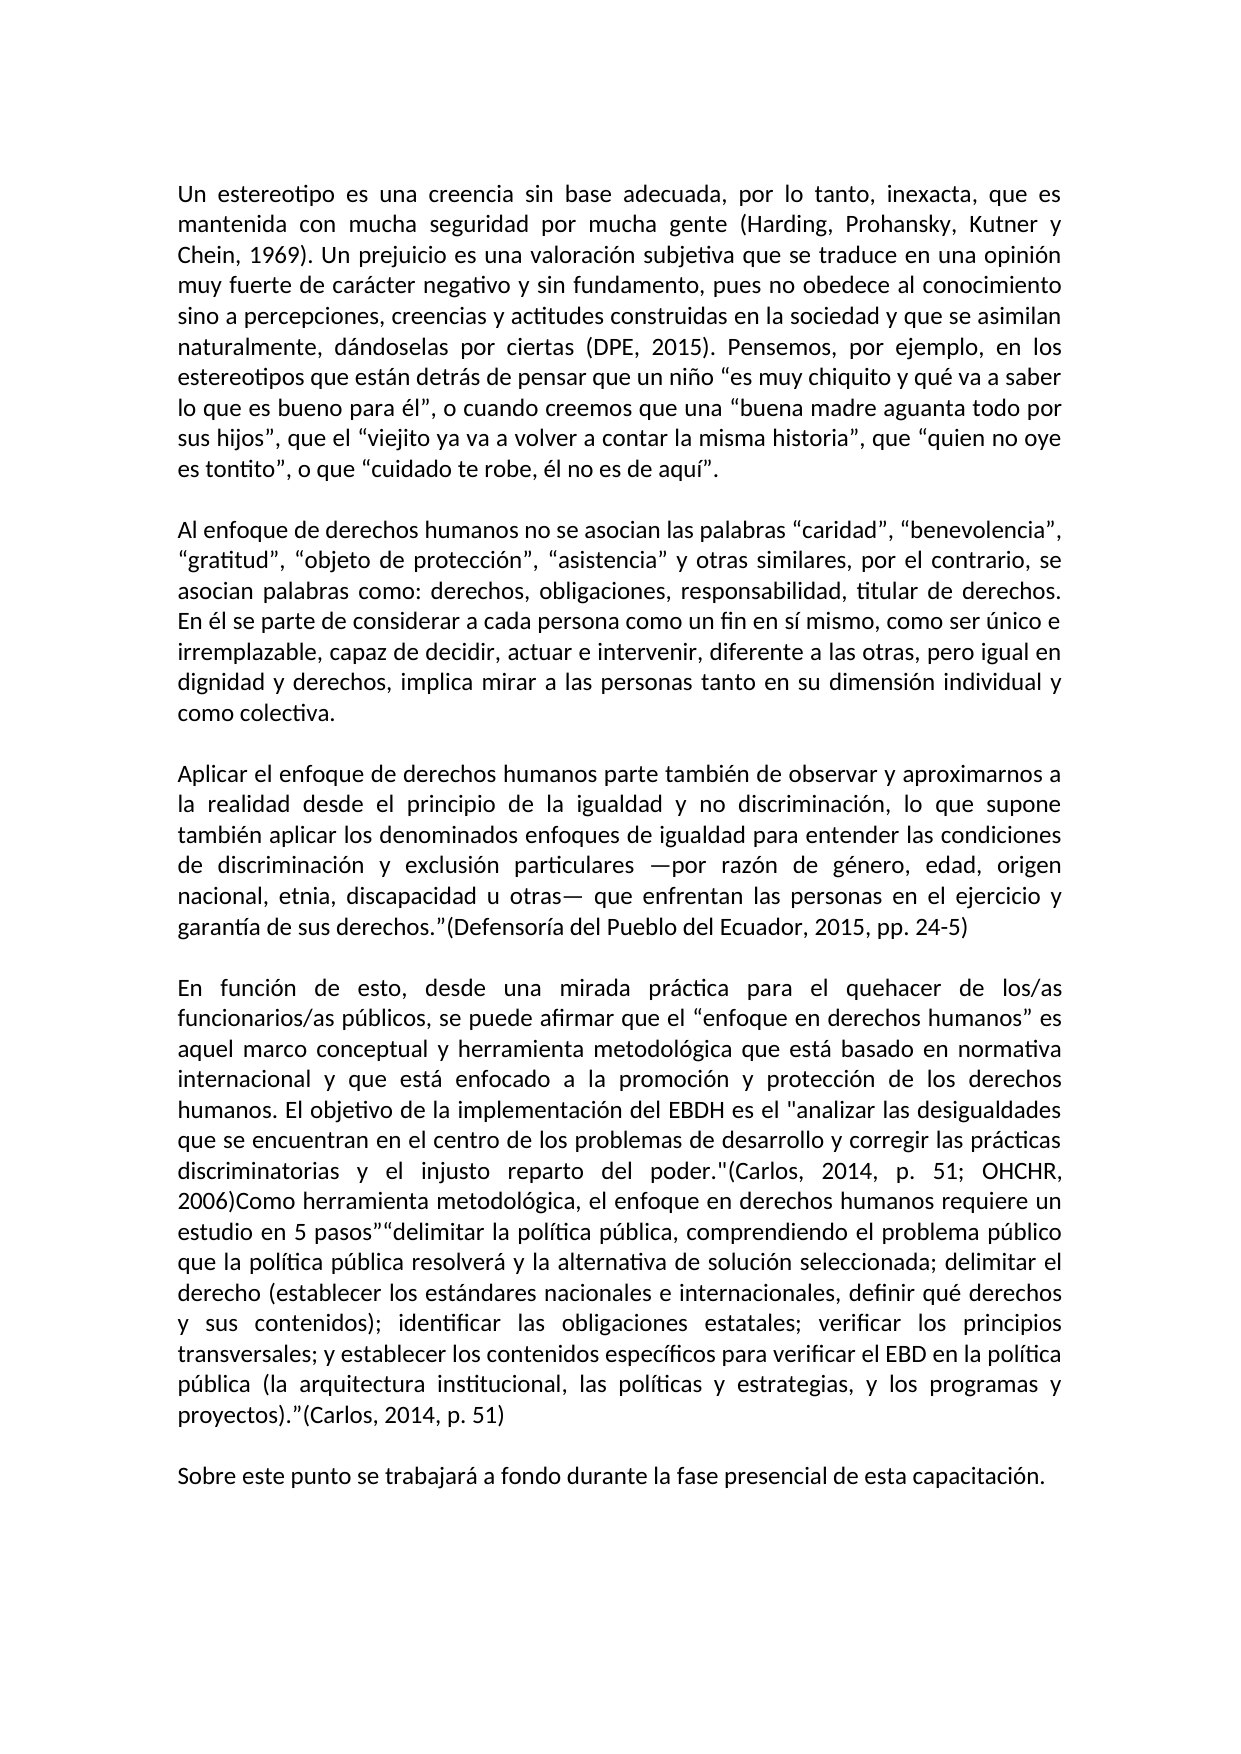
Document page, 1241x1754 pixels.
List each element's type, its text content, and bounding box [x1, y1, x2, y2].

text Aplicar el enfoque de derechos humanos parte también de observar y aproximarnos a la realidad desde el principio de la igualdad y no discriminación, lo que supone también aplicar los denominados enfoques de igualdad para entender las condiciones de discriminación y exclusión particulares —por razón de género, edad, origen nacional, etnia, discapacidad u otras— que enfrentan las personas en el ejercicio y garantía de sus derechos.”(Defensoría del Pueblo del Ecuador, 2015, pp. 24-5) [177, 758, 1063, 941]
text Al enfoque de derechos humanos no se asocian las palabras “caridad”, “benevolencia”, “gratitud”, “objeto de protección”, “asistencia” y otras similares, por el contrario, se asocian palabras como: derechos, obligaciones, responsabilidad, titular de derechos. En él se parte de considerar a cada persona como un fin en sí mismo, como ser único e irremplazable, capaz de decidir, actuar e intervenir, diferente a las otras, pero igual en dignidad y derechos, implica mirar a las personas tanto en su dimensión individual y como colectiva. [177, 514, 1063, 727]
text Sobre este punto se trabajará a fondo durante la fase presencial de esta capacitación. [177, 1460, 1063, 1491]
text En función de esto, desde una mirada práctica para el quehacer de los/as funcionarios/as públicos, se puede afirmar que el “enfoque en derechos humanos” es aquel marco conceptual y herramienta metodológica que está basado en normativa internacional y que está enfocado a la promoción y protección de los derechos humanos. El objetivo de la implementación del EBDH es el "analizar las desigualdades que se encuentran en el centro de los problemas de desarrollo y corregir las prácticas discriminatorias y el injusto reparto del poder."(Carlos, 2014, p. 51; OHCHR, 2006)Como herramienta metodológica, el enfoque en derechos humanos requiere un estudio en 5 pasos”“delimitar la política pública, comprendiendo el problema público que la política pública resolverá y la alternativa de solución seleccionada; delimitar el derecho (establecer los estándares nacionales e internacionales, definir qué derechos y sus contenidos); identificar las obligaciones estatales; verificar los principios transversales; y establecer los contenidos específicos para verificar el EBD en la política pública (la arquitectura institucional, las políticas y estrategias, y los programas y proyectos).”(Carlos, 2014, p. 51) [177, 972, 1063, 1429]
text Un estereotipo es una creencia sin base adecuada, por lo tanto, inexacta, que es mantenida con mucha seguridad por mucha gente (Harding, Prohansky, Kutner y Chein, 1969). Un prejuicio es una valoración subjetiva que se traduce en una opinión muy fuerte de carácter negativo y sin fundamento, pues no obedece al conocimiento sino a percepciones, creencias y actitudes construidas en la sociedad y que se asimilan naturalmente, dándoselas por ciertas (DPE, 2015). Pensemos, por ejemplo, en los estereotipos que están detrás de pensar que un niño “es muy chiquito y qué va a saber lo que es bueno para él”, o cuando creemos que una “buena madre aguanta todo por sus hijos”, que el “viejito ya va a volver a contar la misma historia”, que “quien no oye es tontito”, o que “cuidado te robe, él no es de aquí”. [177, 178, 1063, 483]
